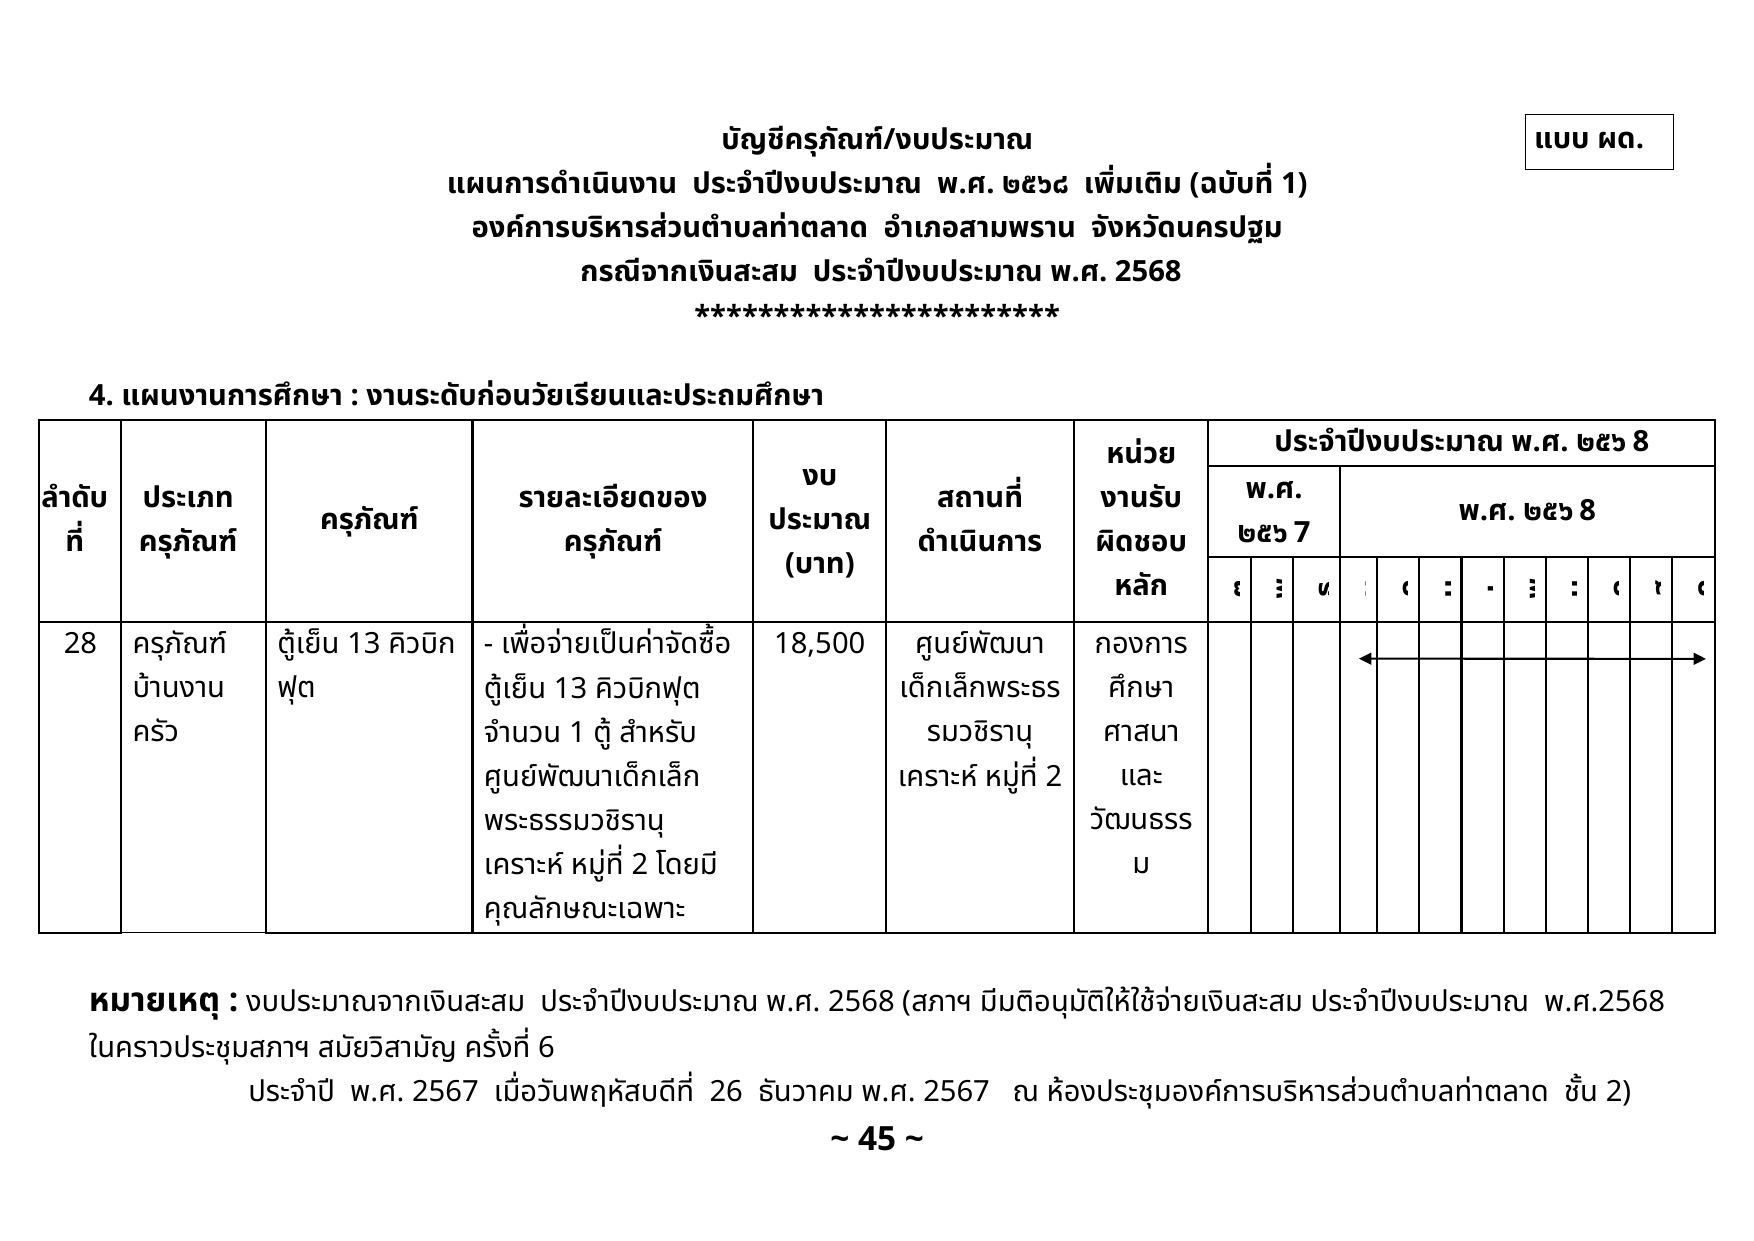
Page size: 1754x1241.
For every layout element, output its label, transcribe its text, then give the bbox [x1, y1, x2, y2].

table_header งบประมาณ (บาท) [754, 421, 885, 621]
table_cell ก.ค. [1589, 558, 1629, 621]
table_cell ครุภัณฑ์บ้านงานครัว [122, 623, 265, 932]
table_cell ต.ค. [1209, 558, 1250, 621]
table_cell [474, 623, 752, 932]
table_header ประจำปีงบประมาณ พ.ศ. ๒๕๖8 [1209, 421, 1714, 465]
table_cell [1209, 623, 1250, 932]
table_cell ก.ย. [1673, 558, 1714, 621]
text 4. แผนงานการศึกษา : งานระดับก่อนวัยเรียนและประถมศึกษา [89, 374, 1665, 419]
table_cell [1420, 623, 1460, 657]
table_cell [1378, 660, 1418, 932]
table_cell [1631, 623, 1671, 657]
table_cell พ.ศ. ๒๕๖8 [1341, 467, 1714, 556]
table_header หน่วยงานรับผิดชอบหลัก [1075, 421, 1207, 621]
table_cell [1589, 623, 1629, 657]
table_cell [887, 623, 1073, 932]
table_header ลำดับที่ [40, 421, 120, 621]
table_cell [1341, 623, 1376, 932]
table_header ครุภัณฑ์ [267, 421, 471, 621]
table_cell [1252, 623, 1292, 932]
table_cell มิ.ย. [1547, 558, 1587, 621]
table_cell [267, 623, 471, 932]
table_header สถานที่ ดำเนินการ [887, 421, 1073, 621]
table_cell [1378, 623, 1418, 657]
table_header ประเภทครุภัณฑ์ [122, 421, 265, 621]
table_cell [1505, 623, 1545, 657]
table_cell พ.ศ. ๒๕๖7 [1209, 467, 1339, 556]
table_cell มี.ค. [1420, 558, 1460, 621]
table_cell ส.ค. [1631, 558, 1671, 621]
table_header รายละเอียดของครุภัณฑ์ [474, 421, 752, 621]
table_cell [1673, 623, 1714, 932]
table_cell [1547, 623, 1587, 657]
table_cell [1463, 623, 1503, 657]
table_cell ม.ค. [1341, 558, 1376, 621]
table_cell ธ.ค. [1294, 558, 1339, 621]
table_cell [1589, 660, 1629, 932]
table_cell [1420, 660, 1460, 932]
table_cell พ.ค. [1505, 558, 1545, 621]
table_cell พ.ย. [1252, 558, 1292, 621]
table_cell [1505, 660, 1545, 932]
table_cell [1631, 660, 1671, 932]
table_cell [1294, 623, 1339, 932]
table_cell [1075, 623, 1207, 932]
table_cell [1463, 660, 1503, 932]
table_cell 18,500 [754, 623, 885, 932]
table_cell [1547, 660, 1587, 932]
table_cell 28 [40, 623, 120, 932]
table_cell เม.ย. [1463, 558, 1503, 621]
table_cell ก.พ. [1378, 558, 1418, 621]
